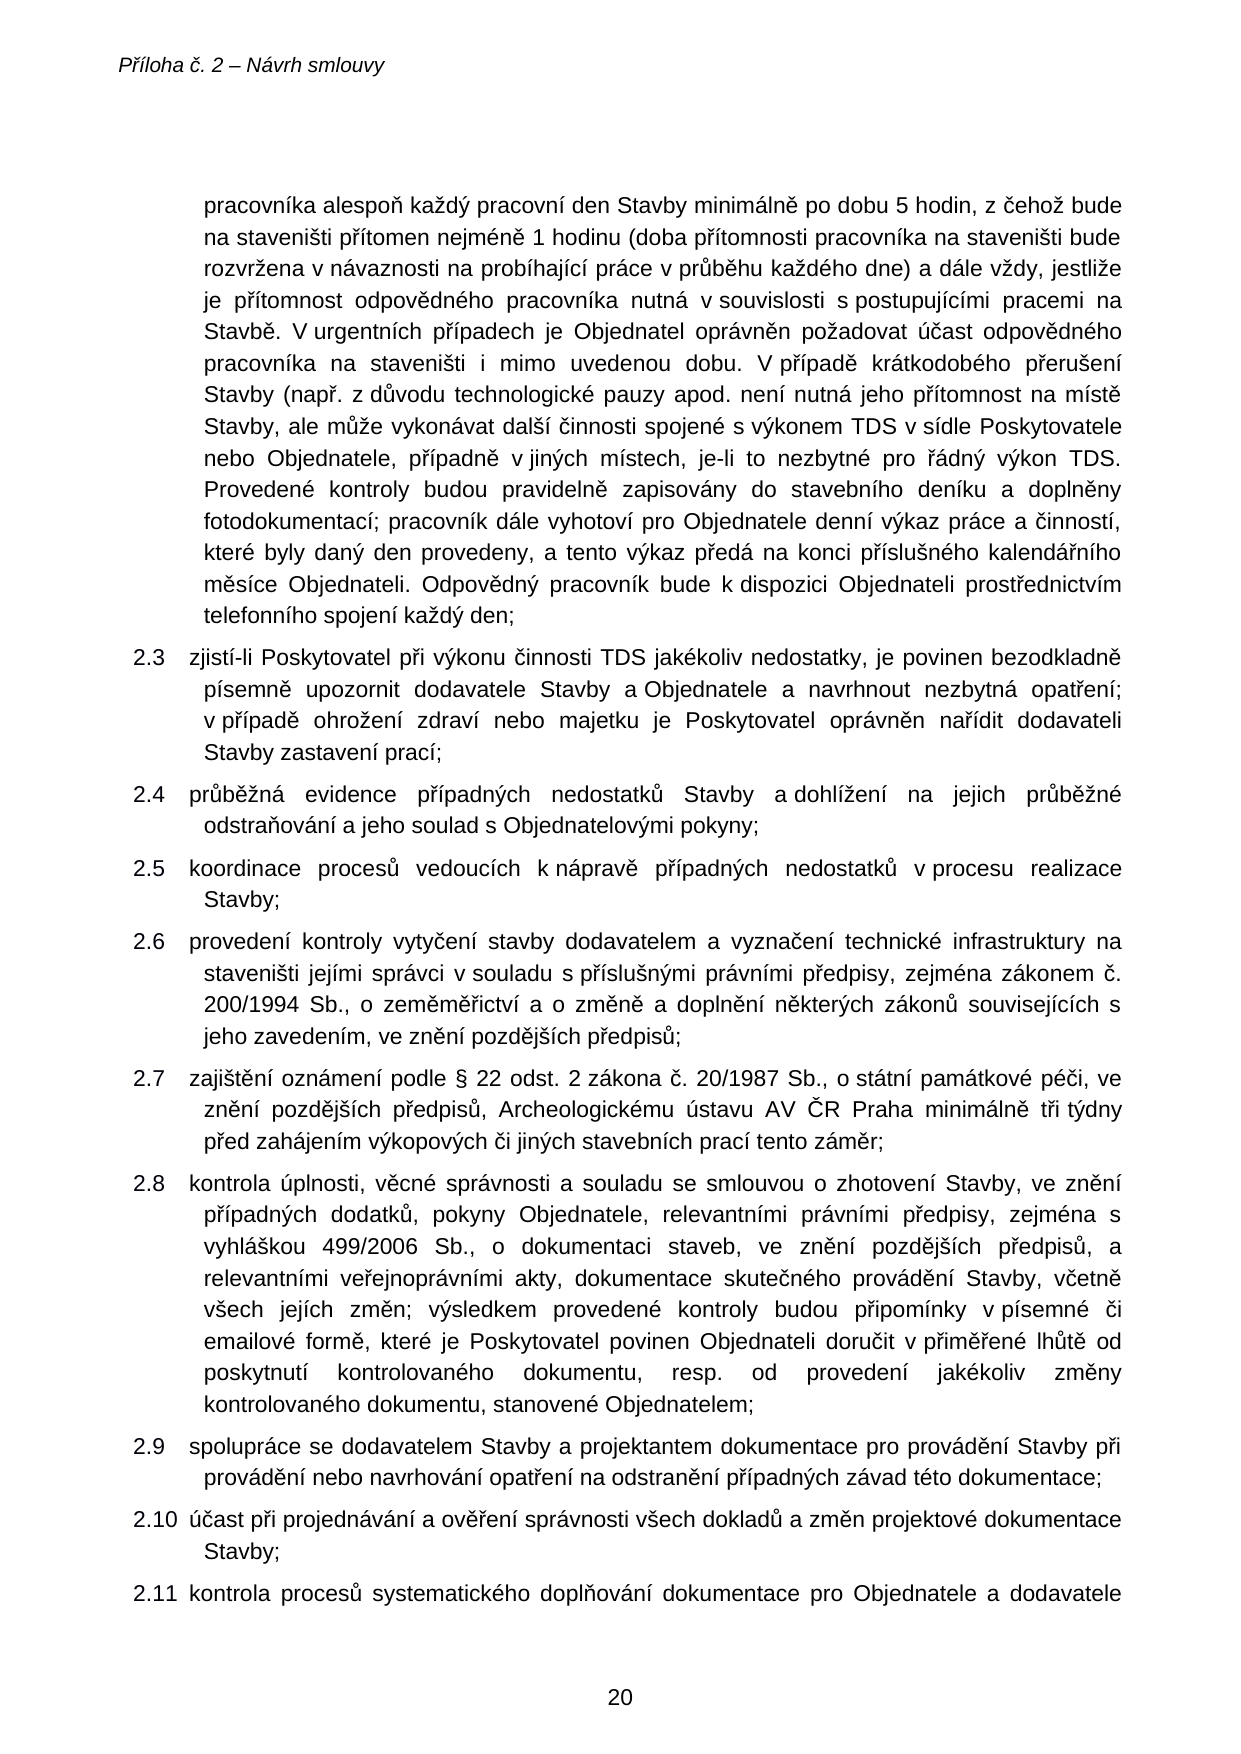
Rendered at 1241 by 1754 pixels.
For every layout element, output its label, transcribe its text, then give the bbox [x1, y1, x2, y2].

list průběžná evidence případných nedostatků Stavby a dohlížení na jejich průběžné odstraňování a jeho soulad s Objednatelovými pokyny; [133, 781, 1122, 839]
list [133, 192, 1122, 629]
list zjistí-li Poskytovatel při výkonu činnosti TDS jakékoliv nedostatky, je povinen bezodkladně písemně upozornit dodavatele Stavby a Objednatele a navrhnout nezbytná opatření; v případě ohrožení zdraví nebo majetku je Poskytovatel oprávněn nařídit dodavateli Stavby zastavení prací; [133, 644, 1122, 765]
list koordinace procesů vedoucích k nápravě případných nedostatků v procesu realizace Stavby; [133, 854, 1122, 912]
list účast při projednávání a ověření správnosti všech dokladů a změn projektové dokumentace Stavby; [133, 1506, 1122, 1564]
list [133, 1580, 1122, 1606]
list provedení kontroly vytyčení stavby dodavatelem a vyznačení technické infrastruktury na staveništi jejími správci v souladu s příslušnými právními předpisy, zejména zákonem č. 200/1994 Sb., o zeměměřictví a o změně a doplnění některých zákonů souvisejících s jeho zavedením, ve znění pozdějších předpisů; [133, 928, 1122, 1049]
list spolupráce se dodavatelem Stavby a projektantem dokumentace pro provádění Stavby při provádění nebo navrhování opatření na odstranění případných závad této dokumentace; [133, 1433, 1122, 1491]
list kontrola úplnosti, věcné správnosti a souladu se smlouvou o zhotovení Stavby, ve znění případných dodatků, pokyny Objednatele, relevantními právními předpisy, zejména s vyhláškou 499/2006 Sb., o dokumentaci staveb, ve znění pozdějších předpisů, a relevantními veřejnoprávními akty, dokumentace skutečného provádění Stavby, včetně všech jejích změn; výsledkem provedené kontroly budou připomínky v písemné či emailové formě, které je Poskytovatel povinen Objednateli doručit v přiměřené lhůtě od poskytnutí kontrolovaného dokumentu, resp. od provedení jakékoliv změny kontrolovaného dokumentu, stanovené Objednatelem; [133, 1170, 1122, 1417]
list zajištění oznámení podle § 22 odst. 2 zákona č. 20/1987 Sb., o státní památkové péči, ve znění pozdějších předpisů, Archeologickému ústavu AV ČR Praha minimálně tři týdny před zahájením výkopových či jiných stavebních prací tento záměr; [133, 1065, 1122, 1154]
